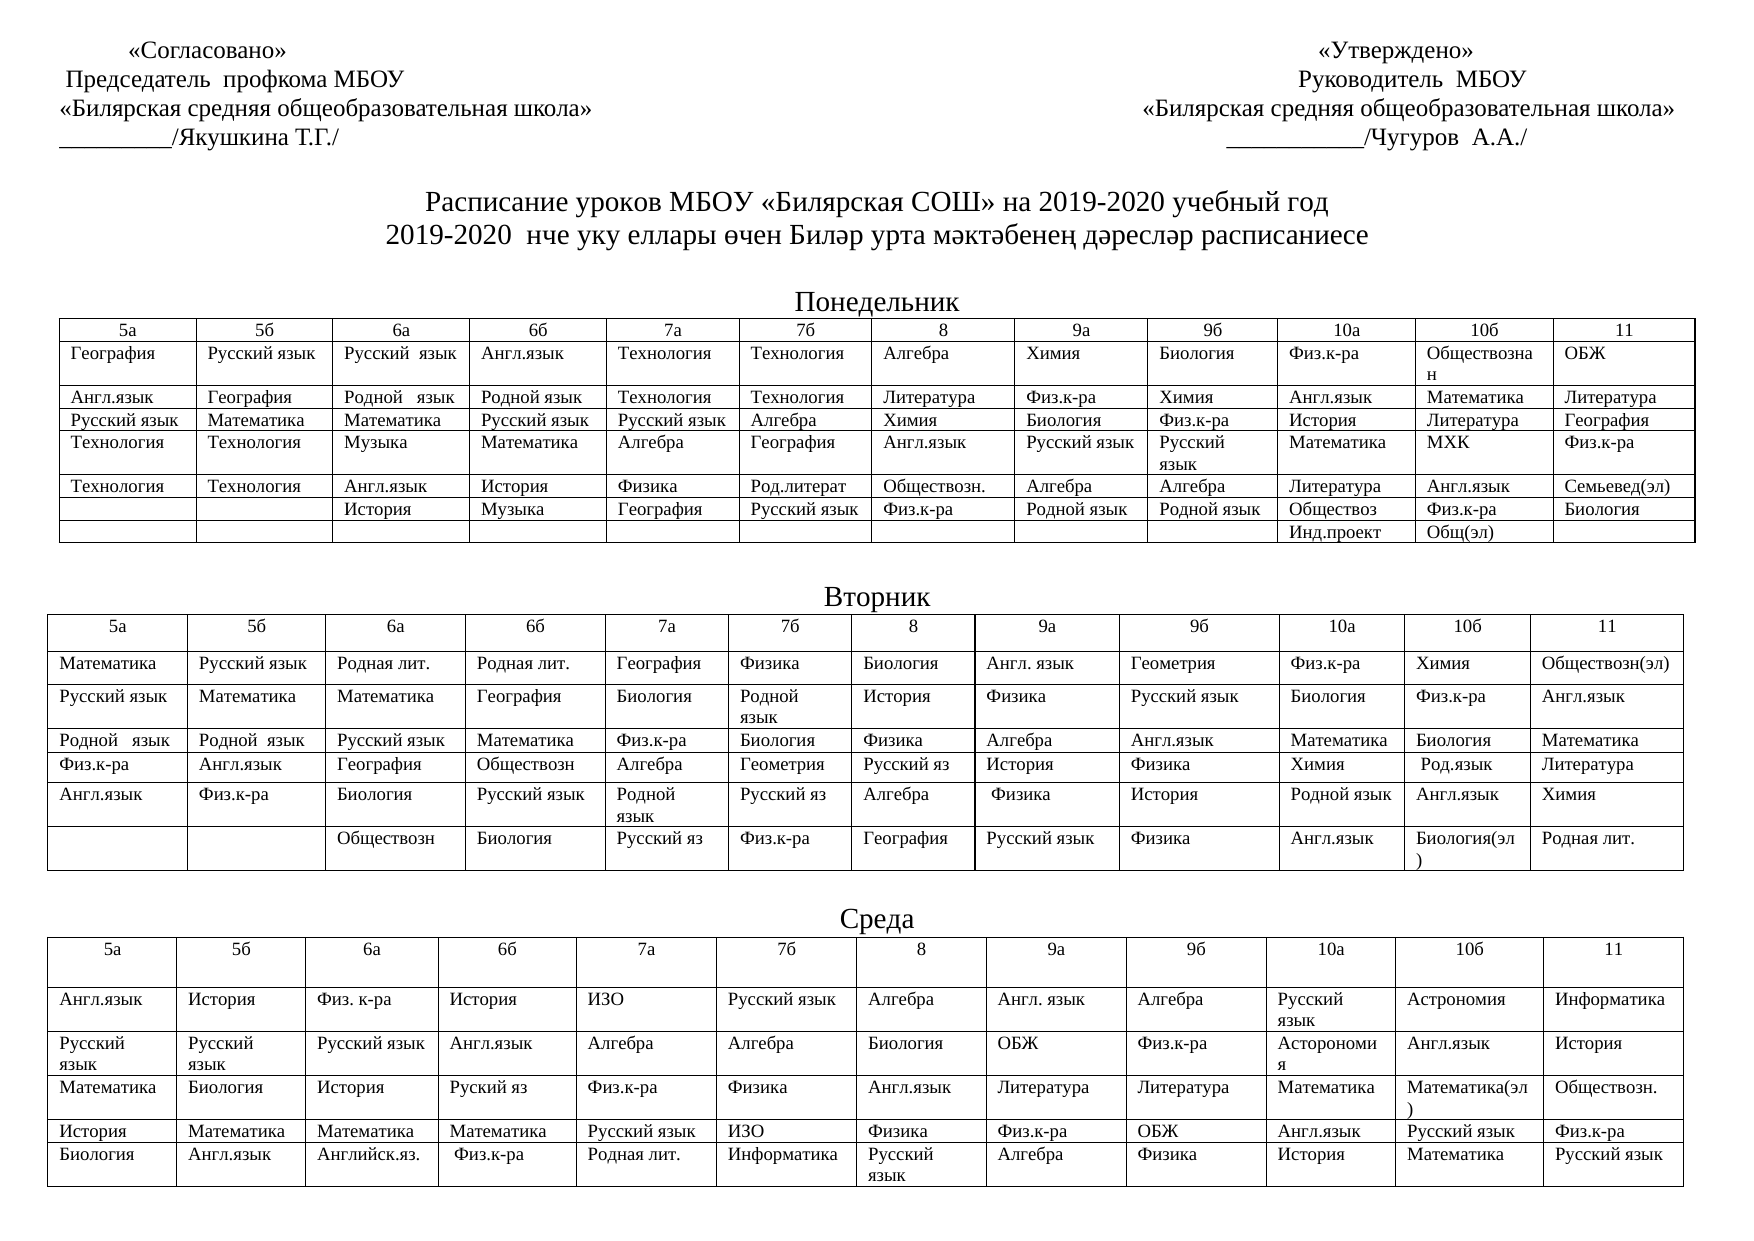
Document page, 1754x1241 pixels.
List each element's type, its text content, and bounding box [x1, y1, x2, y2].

table_cell Математика [48, 652, 187, 683]
table_cell [1148, 521, 1277, 542]
table_cell Физика [729, 652, 851, 683]
table_cell ОБЖ [1554, 342, 1694, 385]
table_cell Англ.язык [1396, 1032, 1543, 1075]
table_cell Родной язык [606, 783, 728, 826]
table_cell История [976, 753, 1119, 782]
table_cell Химия [1405, 652, 1530, 683]
table_cell Англ.язык [1405, 783, 1530, 826]
table_cell Общ(эл) [1416, 521, 1553, 542]
table_cell Англ.язык [333, 475, 469, 497]
table_cell Физ.к-ра [1416, 498, 1553, 519]
table_cell Астрономия [1396, 988, 1543, 1031]
table_cell Математика [197, 409, 332, 430]
table_cell Физ.к-ра [1278, 342, 1415, 385]
table_cell Физика [607, 475, 739, 497]
table_header 9б [1120, 615, 1279, 651]
text 2019-2020 нче уку еллары өчен Биләр урта мәктәбенең дәресләр расписаниесе [59, 217, 1695, 251]
table_cell Английск.яз. [306, 1143, 438, 1186]
table_cell Физика [976, 685, 1119, 728]
table_header 8 [852, 615, 974, 651]
table_cell Физика [857, 1120, 986, 1142]
table_cell Алгебра [857, 988, 986, 1031]
table_cell Химия [1531, 783, 1683, 826]
table_cell Биология [1148, 342, 1277, 385]
table_cell ИЗО [577, 988, 716, 1031]
table_cell Русский язык [1396, 1120, 1543, 1142]
table_header 10б [1405, 615, 1530, 651]
table_cell Обществоз [1278, 498, 1415, 519]
table_cell Физика [1120, 827, 1279, 870]
table_cell Физика [852, 729, 974, 752]
table_header 11 [1554, 319, 1694, 341]
table_cell Химия [1015, 342, 1147, 385]
table_cell Род.язык [1405, 753, 1530, 782]
table_cell [197, 498, 332, 519]
table_cell Англ.язык [872, 431, 1014, 474]
table_cell Математика [177, 1120, 305, 1142]
table_header 10б [1396, 938, 1543, 987]
table_cell Алгебра [1127, 988, 1266, 1031]
table_cell История [1544, 1032, 1683, 1075]
table_header 9а [976, 615, 1119, 651]
table_cell Родной язык [188, 729, 325, 752]
table_cell Русский язык [333, 342, 469, 385]
table_cell [740, 521, 871, 542]
table_cell Физ.к-ра [1148, 409, 1277, 430]
table_cell История [1120, 783, 1279, 826]
table_cell Обществозн [466, 753, 605, 782]
table_cell История [439, 988, 576, 1031]
table_cell [197, 521, 332, 542]
table_cell Русский язык [48, 1032, 176, 1075]
table_header 11 [1531, 615, 1683, 651]
table_header 10а [1278, 319, 1415, 341]
table_cell Англ. язык [987, 988, 1126, 1031]
table_header 6а [306, 938, 438, 987]
table_cell Родная лит. [1531, 827, 1683, 870]
table_cell Обществозн. [1544, 1076, 1683, 1119]
table_cell Англ.язык [1278, 386, 1415, 407]
table_cell Алгебра [717, 1032, 856, 1075]
table_cell Алгебра [987, 1143, 1126, 1186]
table_cell Математика [48, 1076, 176, 1119]
table_cell Алгебра [976, 729, 1119, 752]
table_cell Литература [1278, 475, 1415, 497]
text Понедельник [59, 284, 1695, 318]
table_cell Родной язык [470, 386, 606, 407]
table_cell ИЗО [717, 1120, 856, 1142]
table_cell [188, 827, 325, 870]
table_cell История [1278, 409, 1415, 430]
table_cell Физ.к-ра [577, 1076, 716, 1119]
table_cell Физ.к-ра [606, 729, 728, 752]
table_cell ОБЖ [987, 1032, 1126, 1075]
table_cell Алгебра [577, 1032, 716, 1075]
table_header 6а [333, 319, 469, 341]
table_cell Физ.к-ра [1280, 652, 1404, 683]
table_cell [48, 827, 187, 870]
table_cell Математика [439, 1120, 576, 1142]
table_cell Русский язык [1015, 431, 1147, 474]
table_cell Технология [60, 431, 196, 474]
table_header 7а [606, 615, 728, 651]
table_cell География [326, 753, 465, 782]
table_cell Физ. к-ра [306, 988, 438, 1031]
table_cell Физ.к-ра [1127, 1032, 1266, 1075]
table_cell Математика [1280, 729, 1404, 752]
table_header 5б [197, 319, 332, 341]
table_cell Литература [1554, 386, 1694, 407]
text _________/Якушкина Т.Г./ ___________/Чугуров А.А./ [59, 122, 1695, 150]
table_cell Биология [857, 1032, 986, 1075]
table_cell Англ.язык [1120, 729, 1279, 752]
table_cell Англ. язык [976, 652, 1119, 683]
table_cell Биология [1280, 685, 1404, 728]
table_cell Русский язык [177, 1032, 305, 1075]
table_header 7а [577, 938, 716, 987]
text Расписание уроков МБОУ «Билярская СОШ» на 2019-2020 учебный год [59, 184, 1695, 217]
table_cell География [1554, 409, 1694, 430]
table_cell Англ.язык [188, 753, 325, 782]
table_cell Русский язык [1120, 685, 1279, 728]
table_cell Русский язык [1148, 431, 1277, 474]
table_header 7б [729, 615, 851, 651]
table_cell Литература [987, 1076, 1126, 1119]
table_cell Физика [1120, 753, 1279, 782]
table_cell Математика [306, 1120, 438, 1142]
table_cell Физ.к-ра [729, 827, 851, 870]
table_cell История [306, 1076, 438, 1119]
table_header 11 [1544, 938, 1683, 987]
table_cell Биология [729, 729, 851, 752]
table_cell Русский язык [306, 1032, 438, 1075]
table_cell География [852, 827, 974, 870]
table_cell Физ.к-ра [1554, 431, 1694, 474]
table_cell Математика [326, 685, 465, 728]
table_header 9а [987, 938, 1126, 987]
table_header 5б [188, 615, 325, 651]
table_cell Технология [740, 342, 871, 385]
table_cell Инд.проект [1278, 521, 1415, 542]
table_cell География [740, 431, 871, 474]
text «Билярская средняя общеобразовательная школа» «Билярская средняя общеобразовательная школа» [59, 93, 1695, 122]
table_cell Физика [1127, 1143, 1266, 1186]
table_cell Англ.язык [48, 783, 187, 826]
text Среда [59, 901, 1695, 934]
table_cell Физика [717, 1076, 856, 1119]
table_cell География [60, 342, 196, 385]
table_cell Информатика [717, 1143, 856, 1186]
text «Согласовано» «Утверждено» [59, 35, 1695, 64]
table_cell Алгебра [852, 783, 974, 826]
table_cell [872, 521, 1014, 542]
text Председатель профкома МБОУ Руководитель МБОУ [59, 64, 1695, 93]
table_cell Родная лит. [466, 652, 605, 683]
table_cell Обществозн(эл) [1531, 652, 1683, 683]
table_cell Литература [872, 386, 1014, 407]
table_cell Алгебра [1148, 475, 1277, 497]
table_cell История [852, 685, 974, 728]
table_cell История [333, 498, 469, 519]
table_cell Англ.язык [857, 1076, 986, 1119]
table_cell Биология [177, 1076, 305, 1119]
table_cell Технология [607, 342, 739, 385]
table_cell [607, 521, 739, 542]
table_cell Русский язык [188, 652, 325, 683]
table_cell Алгебра [1015, 475, 1147, 497]
table_cell Технология [60, 475, 196, 497]
table_cell Англ.язык [1416, 475, 1553, 497]
table_cell ОБЖ [1127, 1120, 1266, 1142]
table_cell Алгебра [872, 342, 1014, 385]
table_cell Физ.к-ра [188, 783, 325, 826]
table_cell Русский язык [197, 342, 332, 385]
table_cell Геометрия [729, 753, 851, 782]
table_cell Технология [197, 431, 332, 474]
table_cell Англ.язык [1531, 685, 1683, 728]
table_cell География [197, 386, 332, 407]
table_cell Русский язык [60, 409, 196, 430]
table_header 5а [48, 938, 176, 987]
table_cell История [470, 475, 606, 497]
text Вторник [59, 579, 1695, 612]
table_cell Родная лит. [326, 652, 465, 683]
table_header 10а [1267, 938, 1395, 987]
table_cell Семьевед(эл) [1554, 475, 1694, 497]
table_cell Математика [1396, 1143, 1543, 1186]
table_cell Химия [872, 409, 1014, 430]
table_header 8 [872, 319, 1014, 341]
table_cell Родной язык [1148, 498, 1277, 519]
table_cell Род.литерат [740, 475, 871, 497]
table_cell МХК [1416, 431, 1553, 474]
table_cell Русский язык [1544, 1143, 1683, 1186]
table_cell Физ.к-ра [1544, 1120, 1683, 1142]
table_cell Математика(эл) [1396, 1076, 1543, 1119]
table_cell Русский язык [1267, 988, 1395, 1031]
table_cell Англ.язык [1267, 1120, 1395, 1142]
table_cell Биология [326, 783, 465, 826]
table_cell Англ.язык [439, 1032, 576, 1075]
table_cell Биология(эл) [1405, 827, 1530, 870]
table_cell [60, 521, 196, 542]
table_cell Физ.к-ра [439, 1143, 576, 1186]
table_cell История [1267, 1143, 1395, 1186]
table_cell Англ.язык [470, 342, 606, 385]
table_header 9б [1127, 938, 1266, 987]
table_header 6б [466, 615, 605, 651]
table_cell Русский язык [607, 409, 739, 430]
table_cell Русский язык [470, 409, 606, 430]
table_cell Англ.язык [48, 988, 176, 1031]
table_cell Англ.язык [60, 386, 196, 407]
table_cell Биология [852, 652, 974, 683]
table_cell Музыка [470, 498, 606, 519]
table_cell Химия [1148, 386, 1277, 407]
table_cell Музыка [333, 431, 469, 474]
table_header 6б [470, 319, 606, 341]
table_cell [333, 521, 469, 542]
table_cell Родной язык [1015, 498, 1147, 519]
table_cell Биология [48, 1143, 176, 1186]
table_cell Биология [1554, 498, 1694, 519]
table_cell Литература [1127, 1076, 1266, 1119]
table_cell Англ.язык [177, 1143, 305, 1186]
table_cell Обществозн. [872, 475, 1014, 497]
table_cell Информатика [1544, 988, 1683, 1031]
table_cell Алгебра [606, 753, 728, 782]
table_cell Математика [1416, 386, 1553, 407]
table_header 10б [1416, 319, 1553, 341]
table_cell Математика [1267, 1076, 1395, 1119]
table_header 7б [740, 319, 871, 341]
table_cell Русский язык [857, 1143, 986, 1186]
table_cell [60, 498, 196, 519]
table_cell Родной язык [1280, 783, 1404, 826]
table_cell Математика [466, 729, 605, 752]
table_cell Литература [1531, 753, 1683, 782]
table_cell Русский язык [466, 783, 605, 826]
table_cell Обществозн [326, 827, 465, 870]
table_cell Русский яз [729, 783, 851, 826]
table_cell Технология [740, 386, 871, 407]
table_cell Русский язык [48, 685, 187, 728]
table_cell Литература [1416, 409, 1553, 430]
table_cell Родной язык [729, 685, 851, 728]
table_cell Физика [976, 783, 1119, 826]
table_cell География [466, 685, 605, 728]
table_cell Химия [1280, 753, 1404, 782]
table_header 7а [607, 319, 739, 341]
table_cell Биология [1405, 729, 1530, 752]
table_cell Физ.к-ра [872, 498, 1014, 519]
table_cell [1554, 521, 1694, 542]
table_cell Биология [1015, 409, 1147, 430]
table_cell Математика [1531, 729, 1683, 752]
table_header 5а [60, 319, 196, 341]
table_cell История [177, 988, 305, 1031]
table_cell Физ.к-ра [48, 753, 187, 782]
table_cell Биология [466, 827, 605, 870]
table_cell Физ.к-ра [987, 1120, 1126, 1142]
table_cell Русский язык [717, 988, 856, 1031]
table_cell Русский язык [577, 1120, 716, 1142]
table_cell Математика [188, 685, 325, 728]
table_cell География [606, 652, 728, 683]
table_cell Физ.к-ра [1405, 685, 1530, 728]
table_cell Русский язык [326, 729, 465, 752]
table_cell Родной язык [48, 729, 187, 752]
table_cell Русский яз [852, 753, 974, 782]
table_cell Технология [197, 475, 332, 497]
table_cell География [607, 498, 739, 519]
table_cell Русский яз [606, 827, 728, 870]
table_cell Родная лит. [577, 1143, 716, 1186]
table_cell Русский язык [740, 498, 871, 519]
table_cell Асторономия [1267, 1032, 1395, 1075]
table_cell Математика [470, 431, 606, 474]
table_header 8 [857, 938, 986, 987]
table_cell Технология [607, 386, 739, 407]
table_cell Биология [606, 685, 728, 728]
table_cell Алгебра [740, 409, 871, 430]
table_cell Математика [333, 409, 469, 430]
table_header 6а [326, 615, 465, 651]
table_cell Родной язык [333, 386, 469, 407]
table_cell Русский язык [976, 827, 1119, 870]
table_cell История [48, 1120, 176, 1142]
table_header 9а [1015, 319, 1147, 341]
table_cell Англ.язык [1280, 827, 1404, 870]
table_cell [1015, 521, 1147, 542]
table_header 5а [48, 615, 187, 651]
table_header 6б [439, 938, 576, 987]
table_cell Алгебра [607, 431, 739, 474]
table_header 10а [1280, 615, 1404, 651]
table_cell Руский яз [439, 1076, 576, 1119]
table_cell Физ.к-ра [1015, 386, 1147, 407]
table_cell Математика [1278, 431, 1415, 474]
table_header 9б [1148, 319, 1277, 341]
table_cell [470, 521, 606, 542]
table_cell Обществознан [1416, 342, 1553, 385]
table_header 7б [717, 938, 856, 987]
table_cell Геометрия [1120, 652, 1279, 683]
table_header 5б [177, 938, 305, 987]
